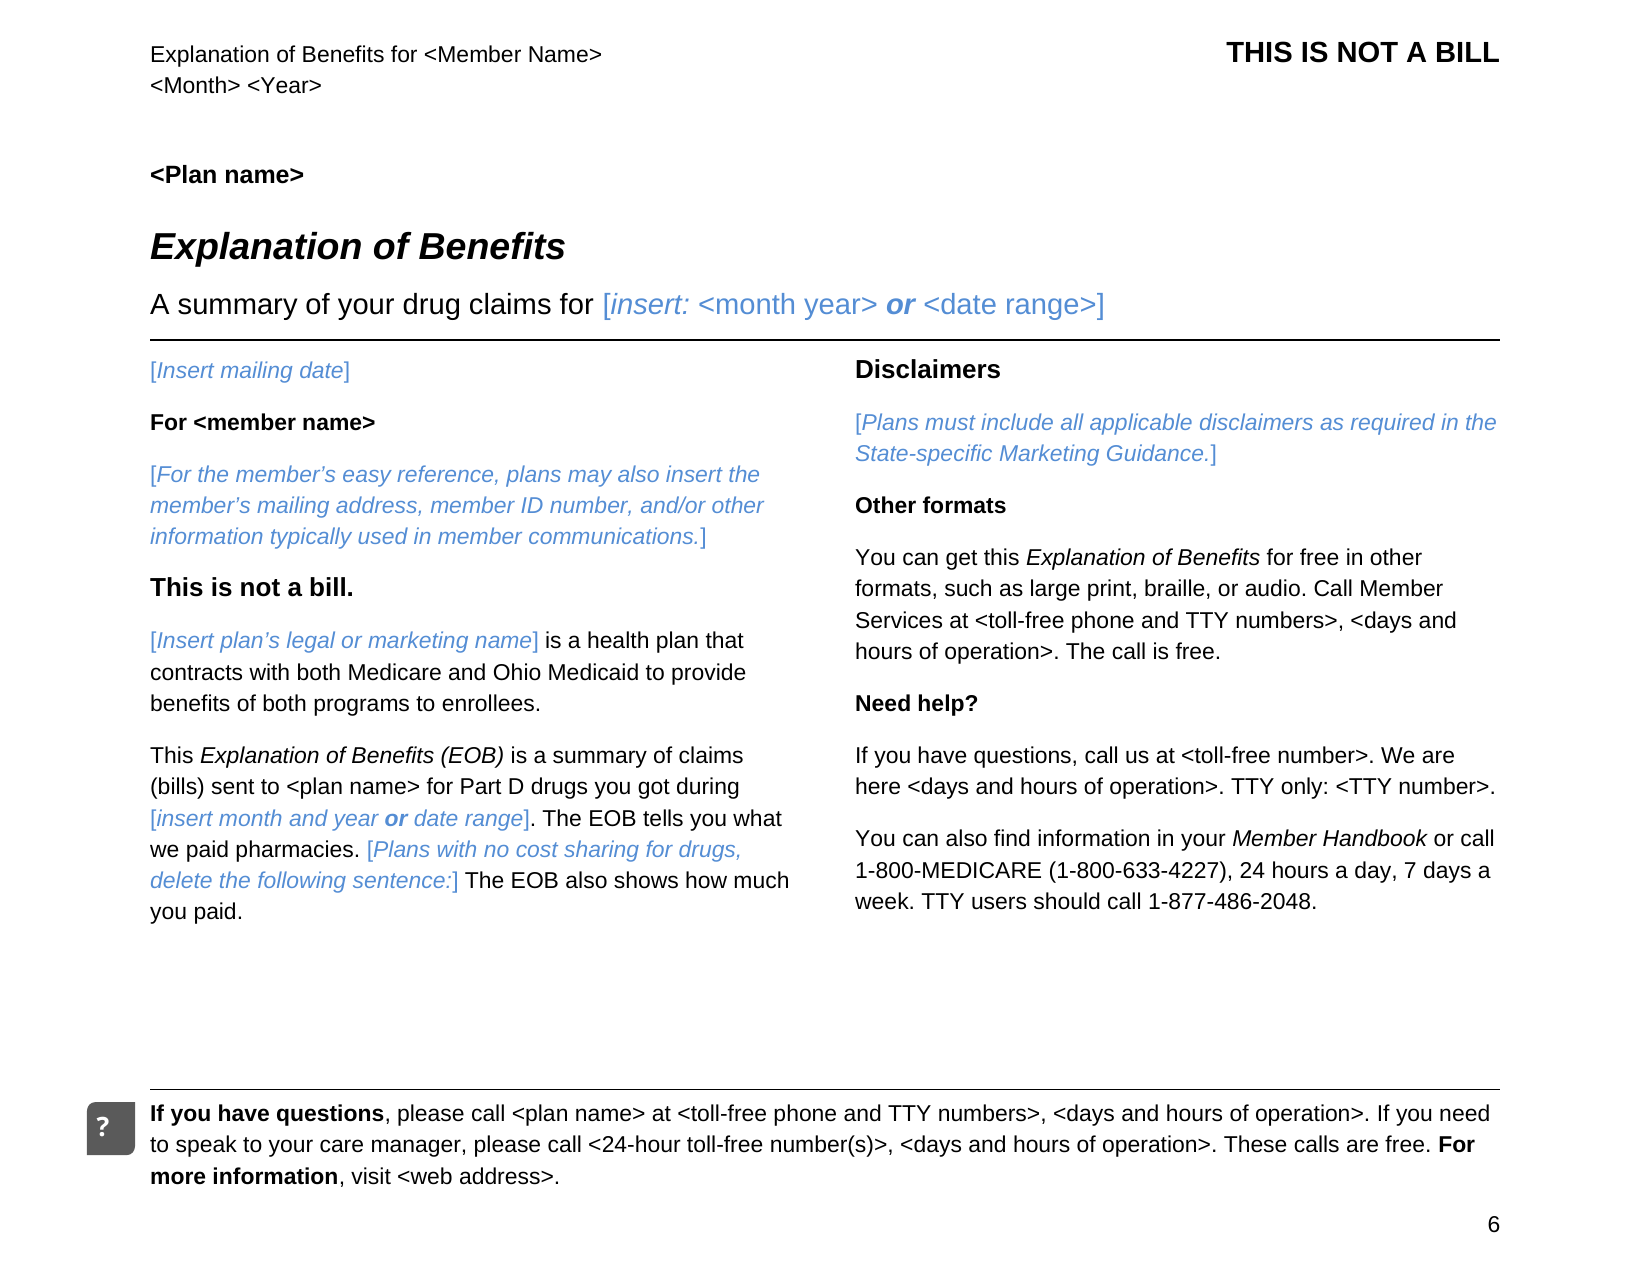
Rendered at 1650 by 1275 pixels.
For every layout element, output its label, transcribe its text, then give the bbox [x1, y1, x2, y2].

subtitle Disclaimers [855, 353, 1425, 384]
title <Plan name> [150, 150, 1500, 192]
title A summary of your drug claims for [insert: <month year> or <date range>] [150, 287, 1500, 339]
text This is not a bill. [150, 572, 720, 603]
subtitle Need help? [855, 686, 1500, 718]
text You can get this Explanation of Benefits for free in other formats, such as large print, braille, or audio. Call Member Services at <toll-free phone and TTY numbers>, <days and hours of operation>. The call is free. [855, 541, 1500, 666]
text [For the member’s easy reference, plans may also insert the member’s mailing address, member ID number, and/or other information typically used in member communications.] [150, 457, 795, 551]
text If you have questions, call us at <toll-free number>. We are here <days and hours of operation>. TTY only: <TTY number>. [855, 738, 1500, 801]
text You can also find information in your Member Handbook or call 1-800-MEDICARE (1-800-633-4227), 24 hours a day, 7 days a week. TTY users should call 1-877-486-2048. [855, 822, 1500, 916]
title Explanation of Benefits [150, 229, 1500, 267]
subtitle Other formats [855, 488, 1500, 520]
text [Plans must include all applicable disclaimers as required in the State-specific Marketing Guidance.] [855, 405, 1500, 468]
text For <member name> [150, 405, 795, 436]
text This Explanation of Benefits (EOB) is a summary of claims (bills) sent to <plan name> for Part D drugs you got during [insert month and year or date range]. The EOB tells you what we paid pharmacies. [Plans with no cost sharing for drugs, delete the following sentence:] The EOB also shows how much you paid. [150, 738, 795, 926]
text [Insert mailing date] [150, 353, 795, 384]
text [Insert plan’s legal or marketing name] is a health plan that contracts with both Medicare and Ohio Medicaid to provide benefits of both programs to enrollees. [150, 624, 795, 718]
